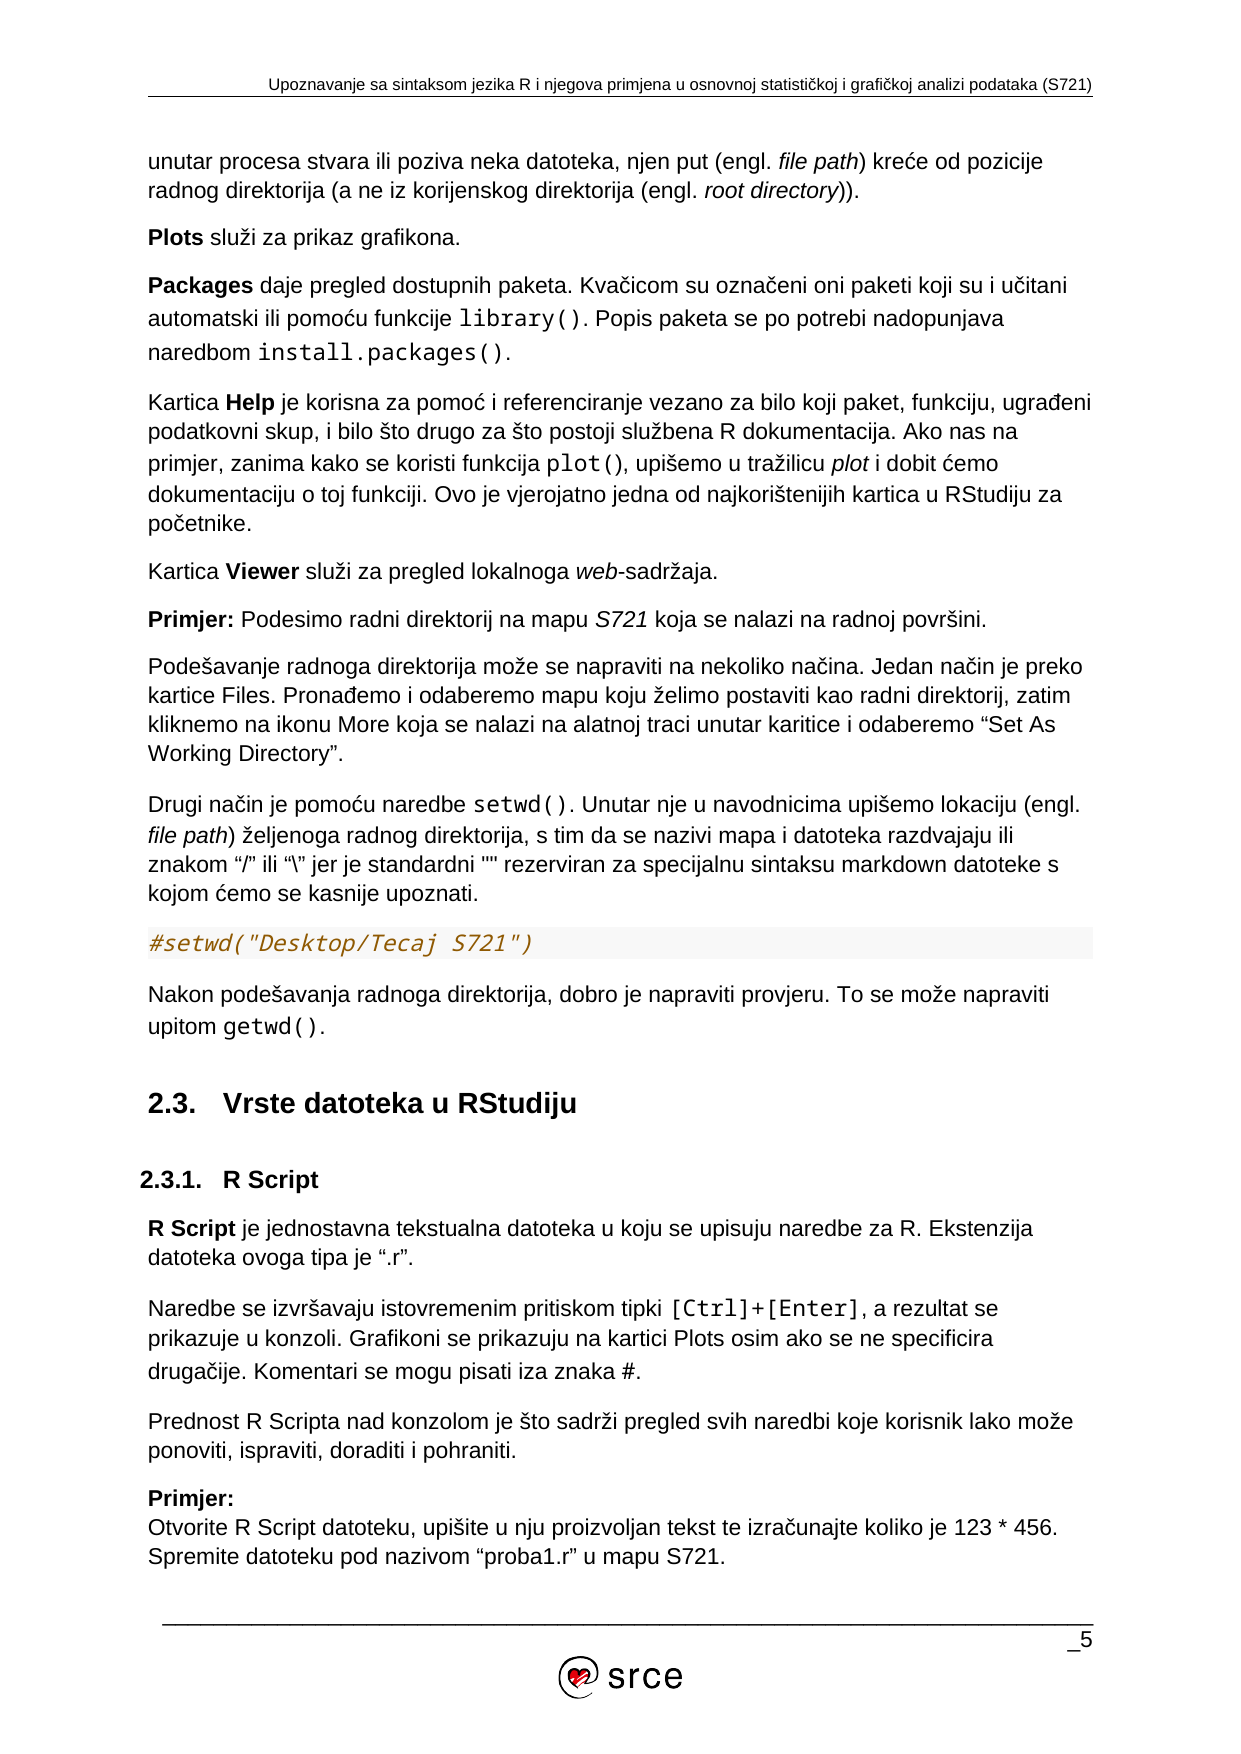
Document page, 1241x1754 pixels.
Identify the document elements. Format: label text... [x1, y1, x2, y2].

text Primjer: Podesimo radni direktorij na mapu S721 koja se nalazi na radnoj površini. [148, 606, 1093, 632]
text Primjer: Otvorite R Script datoteku, upišite u nju proizvoljan tekst te izračunajte koliko je 123 * 456. Spremite datoteku pod nazivom “proba1.r” u mapu S721. [148, 1485, 1093, 1569]
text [148, 148, 1093, 203]
text R Script je jednostavna tekstualna datoteka u koju se upisuju naredbe za R. Ekstenzija datoteka ovoga tipa je “.r”. [148, 1215, 1093, 1270]
text Packages daje pregled dostupnih paketa. Kvačicom su označeni oni paketi koji su i učitani automatski ili pomoću funkcije library(). Popis paketa se po potrebi nadopunjava naredbom install.packages(). [148, 272, 1093, 367]
text Kartica Help je korisna za pomoć i referenciranje vezano za bilo koji paket, funkciju, ugrađeni podatkovni skup, i bilo što drugo za što postoji službena R dokumentacija. Ako nas na primjer, zanima kako se koristi funkcija plot(), upišemo u tražilicu plot i dobit ćemo dokumentaciju o toj funkciji. Ovo je vjerojatno jedna od najkorištenijih kartica u RStudiju za početnike. [148, 389, 1093, 537]
text Prednost R Scripta nad konzolom je što sadrži pregled svih naredbi koje korisnik lako može ponoviti, ispraviti, doraditi i pohraniti. [148, 1408, 1093, 1463]
text Drugi način je pomoću naredbe setwd(). Unutar nje u navodnicima upišemo lokaciju (engl. file path) željenoga radnog direktorija, s tim da se nazivi mapa i datoteka razdvajaju ili znakom “/” ili “\” jer je standardni "" rezerviran za specijalnu sintaksu markdown datoteke s kojom ćemo se kasnije upoznati. [148, 788, 1093, 906]
subtitle R Script [139, 1164, 1093, 1193]
subtitle Vrste datoteka u RStudiju [148, 1086, 1093, 1119]
text Plots služi za prikaz grafikona. [148, 224, 1093, 251]
text Podešavanje radnoga direktorija može se napraviti na nekoliko načina. Jedan način je preko kartice Files. Pronađemo i odaberemo mapu koju želimo postaviti kao radni direktorij, zatim kliknemo na ikonu More koja se nalazi na alatnoj traci unutar karitice i odaberemo “Set As Working Directory”. [148, 653, 1093, 767]
text #setwd("Desktop/Tecaj S721") [148, 927, 1093, 959]
text Kartica Viewer služi za pregled lokalnoga web-sadržaja. [148, 558, 1093, 584]
picture [558, 1656, 682, 1699]
text Nakon podešavanja radnoga direktorija, dobro je napraviti provjeru. To se može napraviti upitom getwd(). [148, 981, 1093, 1041]
text Naredbe se izvršavaju istovremenim pritiskom tipki [Ctrl]+[Enter], a rezultat se prikazuje u konzoli. Grafikoni se prikazuju na kartici Plots osim ako se ne specificira drugačije. Komentari se mogu pisati iza znaka #. [148, 1292, 1093, 1386]
